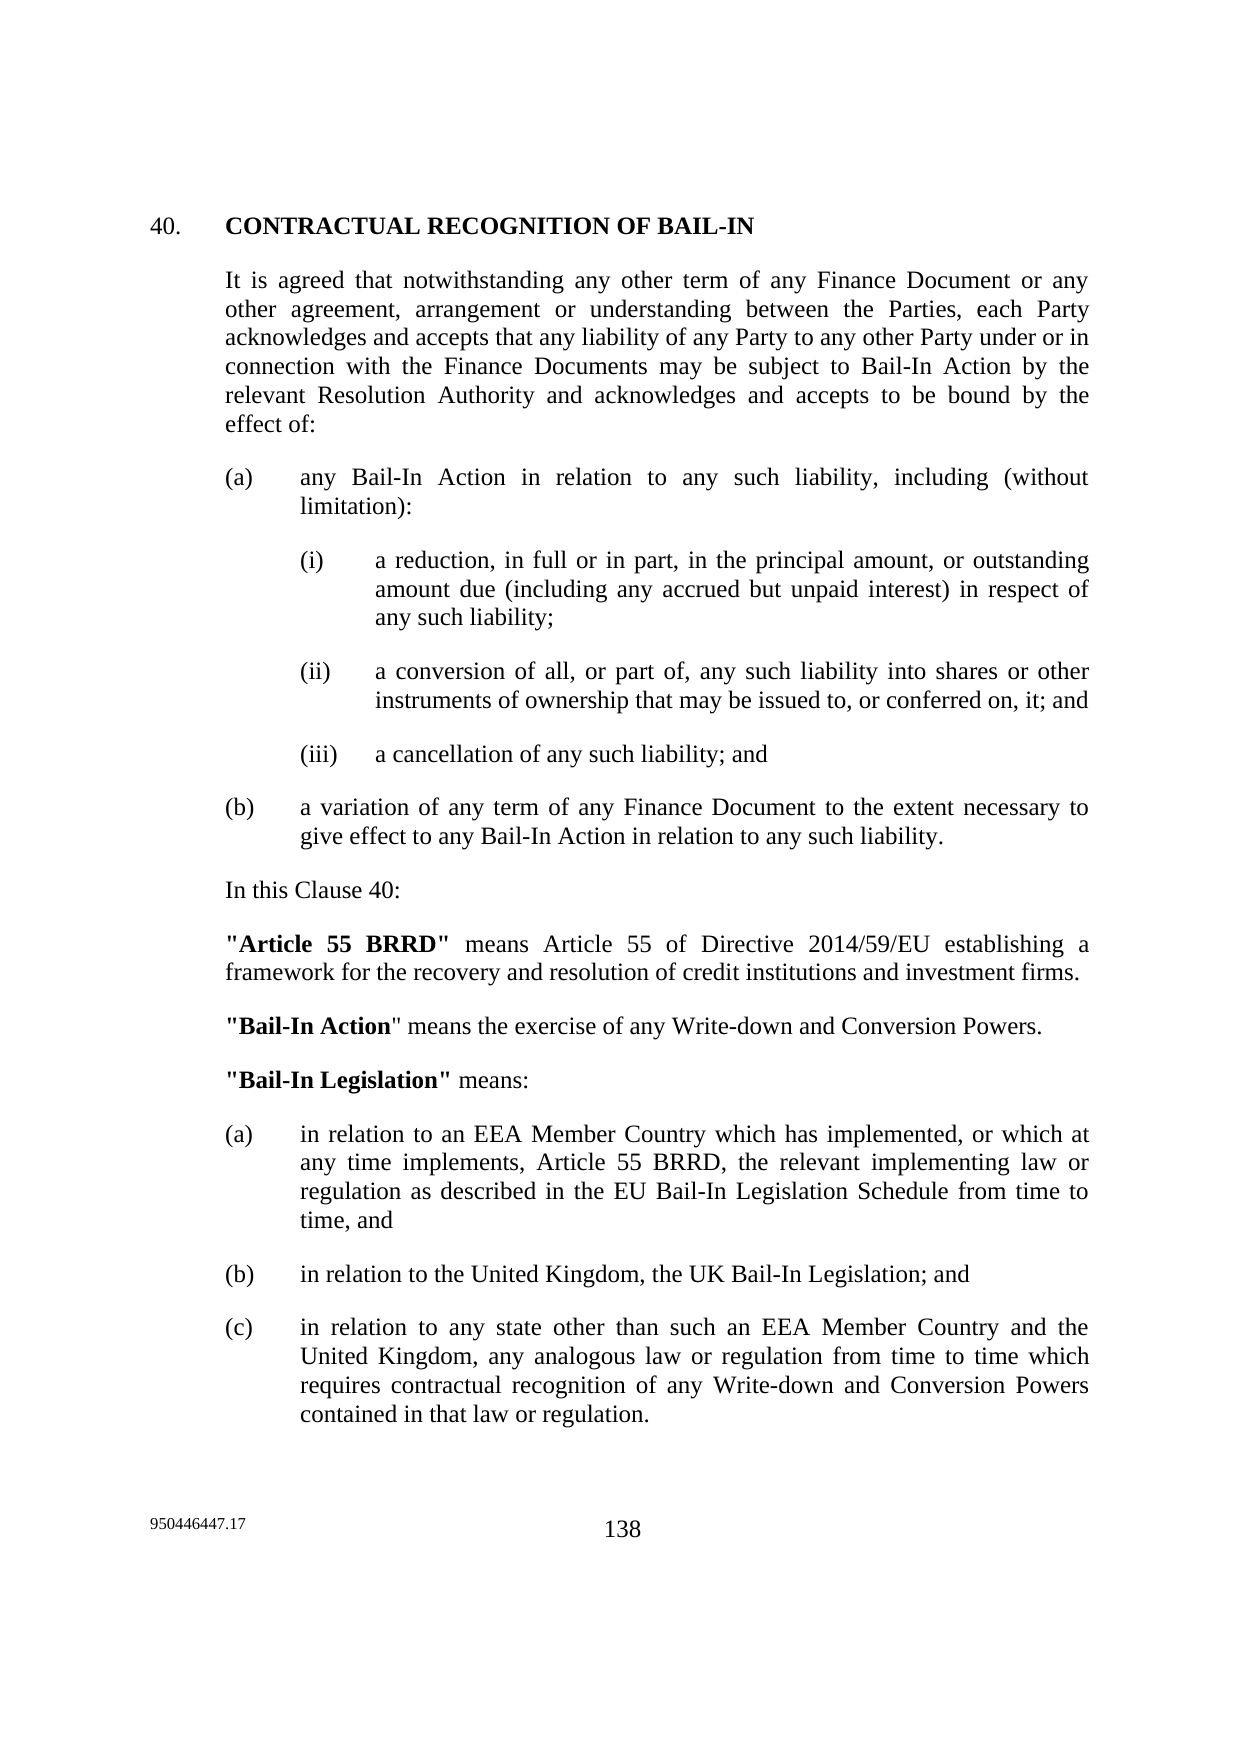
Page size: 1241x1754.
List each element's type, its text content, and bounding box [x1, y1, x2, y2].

list "Bail-In Action" means the exercise of any Write-down and Conversion Powers. [225, 1011, 1090, 1040]
text a reduction, in full or in part, in the principal amount, or outstanding amount due (including any accrued but unpaid interest) in respect of any such liability; [300, 545, 1090, 631]
text a conversion of all, or part of, any such liability into shares or other instruments of ownership that may be issued to, or conferred on, it; and [300, 656, 1090, 714]
text any Bail-In Action in relation to any such liability, including (without limitation): [225, 462, 1090, 520]
list "Article 55 BRRD" means Article 55 of Directive 2014/59/EU establishing a framework for the recovery and resolution of credit institutions and investment firms. [225, 929, 1090, 986]
list in relation to an EEA Member Country which has implemented, or which at any time implements, Article 55 BRRD, the relevant implementing law or regulation as described in the EU Bail-In Legislation Schedule from time to time, and [225, 1119, 1090, 1234]
text It is agreed that notwithstanding any other term of any Finance Document or any other agreement, arrangement or understanding between the Parties, each Party acknowledges and accepts that any liability of any Party to any other Party under or in connection with the Finance Documents may be subject to Bail-In Action by the relevant Resolution Authority and acknowledges and accepts to be bound by the effect of: [225, 265, 1090, 437]
text a variation of any term of any Finance Document to the extent necessary to give effect to any Bail-In Action in relation to any such liability. [225, 792, 1090, 850]
list In this Clause 40: [225, 875, 1090, 904]
text a cancellation of any such liability; and [300, 739, 1090, 767]
list in relation to the United Kingdom, the UK Bail-In Legislation; and [225, 1259, 1090, 1287]
text in relation to any state other than such an EEA Member Country and the United Kingdom, any analogous law or regulation from time to time which requires contractual recognition of any Write-down and Conversion Powers contained in that law or regulation. [225, 1312, 1090, 1427]
list "Bail-In Legislation" means: [225, 1065, 1090, 1094]
text Contractual Recognition of Bail-in [150, 211, 1090, 240]
